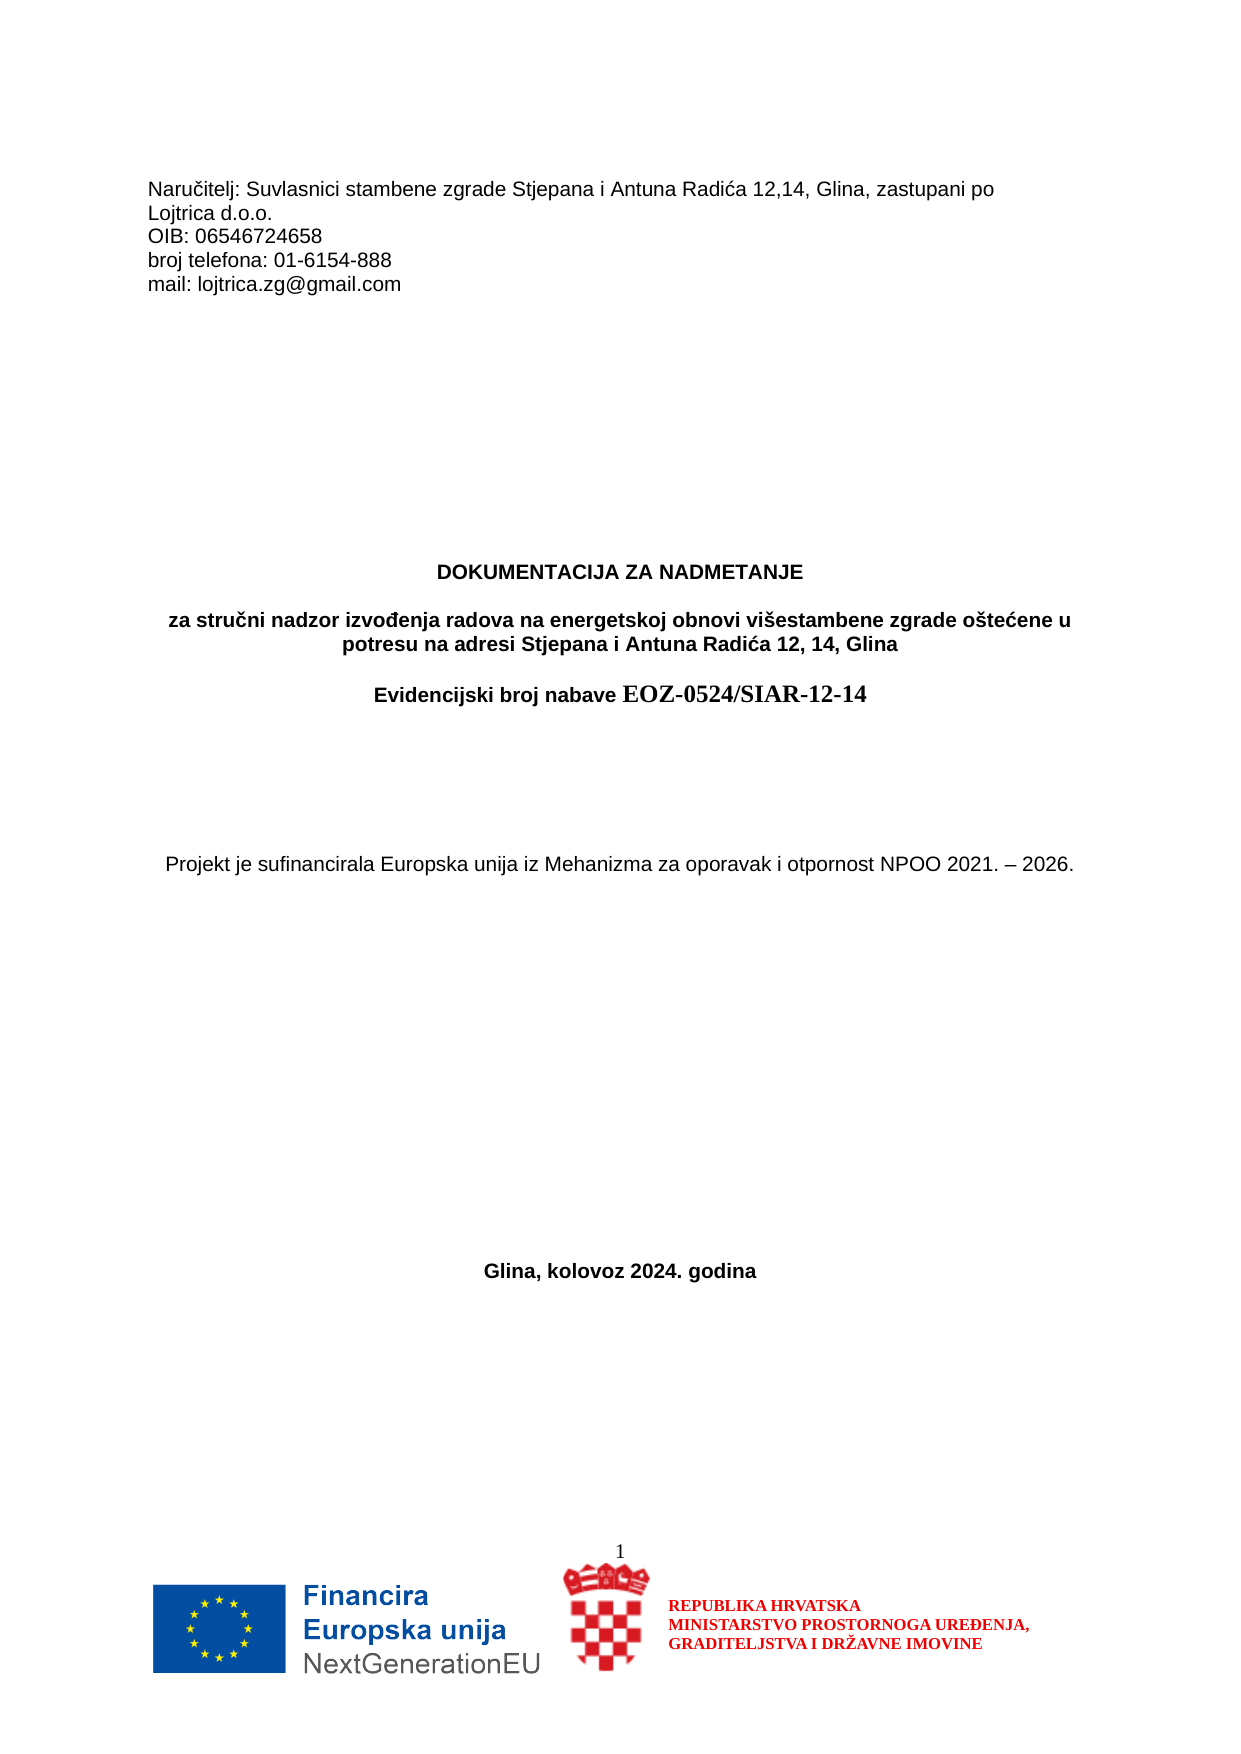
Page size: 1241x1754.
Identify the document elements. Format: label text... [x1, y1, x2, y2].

text Glina, kolovoz 2024. godina [148, 1259, 1093, 1283]
text broj telefona: 01-6154-888 [148, 248, 1093, 272]
picture [147, 1563, 653, 1679]
text Evidencijski broj nabave EOZ-0524/SIAR-12-14 [148, 679, 1093, 708]
text mail: lojtrica.zg@gmail.com [148, 272, 1093, 296]
text OIB: 06546724658 [148, 224, 1092, 248]
text Projekt je sufinancirala Europska unija iz Mehanizma za oporavak i otpornost NPOO 2021. – 2026. [148, 852, 1093, 876]
text Lojtrica d.o.o. [148, 200, 1092, 224]
text Naručitelj: Suvlasnici stambene zgrade Stjepana i Antuna Radića 12,14, Glina, zastupani po [148, 176, 1092, 200]
text za stručni nadzor izvođenja radova na energetskoj obnovi višestambene zgrade oštećene u potresu na adresi Stjepana i Antuna Radića 12, 14, Glina [148, 608, 1092, 656]
text DOKUMENTACIJA ZA NADMETANJE [148, 560, 1093, 584]
